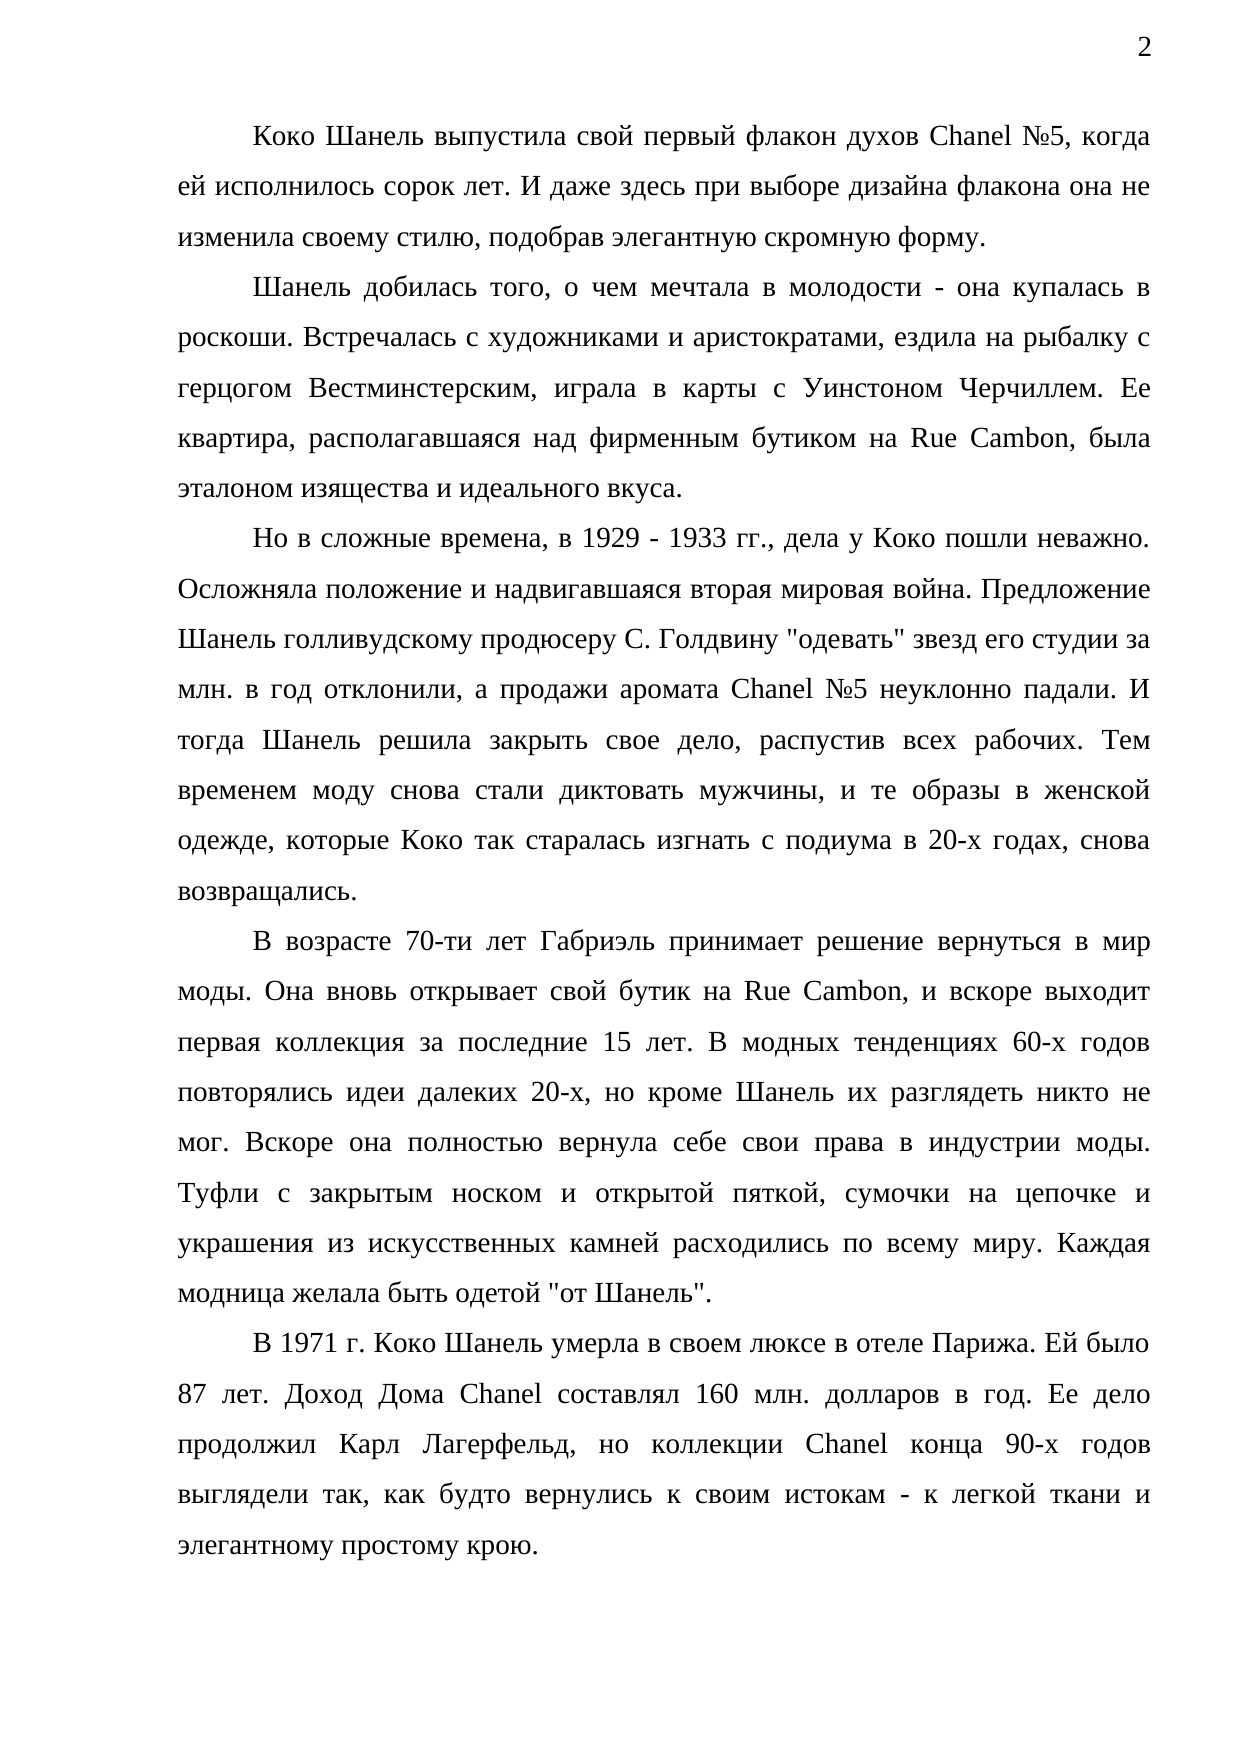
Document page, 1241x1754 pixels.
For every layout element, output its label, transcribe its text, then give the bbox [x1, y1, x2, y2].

text Шанель добилась того, о чем мечтала в молодости - она купалась в роскоши. Встречалась с художниками и аристократами, ездила на рыбалку с герцогом Вестминстерским, играла в карты с Уинстоном Черчиллем. Ее квартира, располагавшаяся над фирменным бутиком на Rue Cambon, была эталоном изящества и идеального вкуса. [177, 269, 1152, 504]
text В возрасте 70-ти лет Габриэль принимает решение вернуться в мир моды. Она вновь открывает свой бутик на Rue Cambon, и вскоре выходит первая коллекция за последние 15 лет. В модных тенденциях 60-х годов повторялись идеи далеких 20-х, но кроме Шанель их разглядеть никто не мог. Вскоре она полностью вернула себе свои права в индустрии моды. Туфли с закрытым носком и открытой пяткой, сумочки на цепочке и украшения из искусственных камней расходились по всему миру. Каждая модница желала быть одетой "от Шанель". [177, 923, 1152, 1309]
text В 1971 г. Коко Шанель умерла в своем люксе в отеле Парижа. Ей было 87 лет. Доход Дома Chanel составлял 160 млн. долларов в год. Ee дело продолжил Карл Лагерфельд, но коллекции Chanel конца 90-х годов выглядели так, как будто вернулись к своим истокам - к легкой ткани и элегантному простому крою. [177, 1326, 1152, 1560]
text Но в сложные времена, в 1929 - 1933 гг., дела у Коко пошли неважно. Осложняла положение и надвигавшаяся вторая мировая война. Предложение Шанель голливудскому продюсеру С. Голдвину "одевать" звезд его студии за млн. в год отклонили, а продажи аромата Chanel №5 неуклонно падали. И тогда Шанель решила закрыть свое дело, распустив всех рабочих. Тем временем моду снова стали диктовать мужчины, и те образы в женской одежде, которые Коко так старалась изгнать с подиума в 20-х годах, снова возвращались. [177, 521, 1152, 906]
text Коко Шанель выпустила свой первый флакон духов Chanel №5, когда ей исполнилось сорок лет. И даже здесь при выборе дизайна флакона она не изменила своему стилю, подобрав элегантную скромную форму. [177, 118, 1152, 252]
